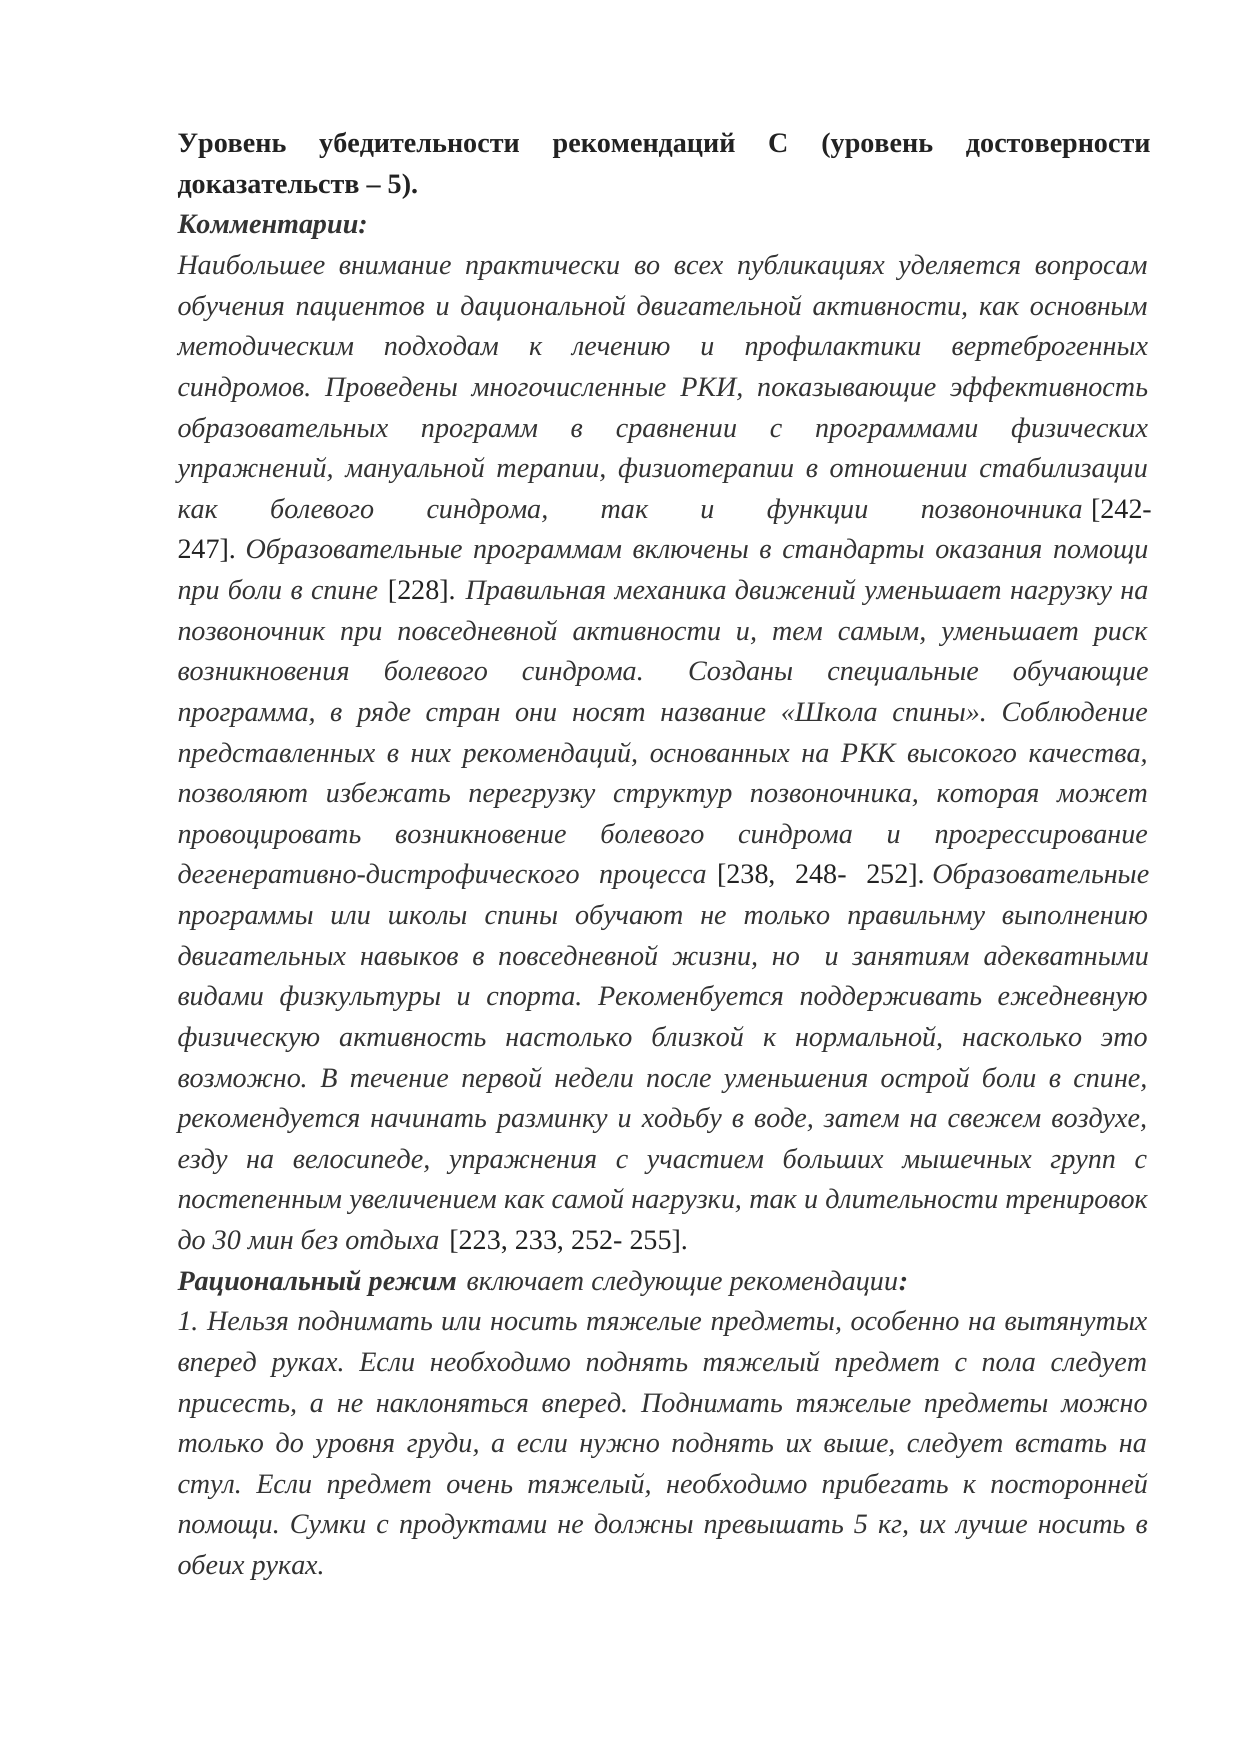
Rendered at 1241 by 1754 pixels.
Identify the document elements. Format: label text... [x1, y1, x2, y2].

text Наибольшее внимание практически во всех публикациях уделяется вопросам обучения пациентов и дациональной двигательной активности, как основным методическим подходам к лечению и профилактики вертеброгенных синдромов. Проведены многочисленные РКИ, показывающие эффективность образовательных программ в сравнении с программами физических упражнений, мануальной терапии, физиотерапии в отношении стабилизации как болевого синдрома, так и функции позвоночника [242-247]. Образовательные программам включены в стандарты оказания помощи при боли в спине [228]. Правильная механика движений уменьшает нагрузку на позвоночник при повседневной активности и, тем самым, уменьшает риск возникновения болевого синдрома. Созданы специальные обучающие программа, в ряде стран они носят название «Школа спины». Соблюдение представленных в них рекомендаций, основанных на РКК высокого качества, позволяют избежать перегрузку структур позвоночника, которая может провоцировать возникновение болевого синдрома и прогрессирование дегенеративно-дистрофического процесса [238, 248- 252]. Образовательные программы или школы спины обучают не только правильнму выполнению двигательных навыков в повседневной жизни, но и занятиям адекватными видами физкультуры и спорта. Рекоменбуется поддерживать ежедневную физическую активность настолько близкой к нормальной, насколько это возможно. В течение первой недели после уменьшения острой боли в спине, рекомендуется начинать разминку и ходьбу в воде, затем на свежем воздухе, езду на велосипеде, упражнения с участием больших мышечных групп с постепенным увеличением как самой нагрузки, так и длительности тренировок до 30 мин без отдыха [223, 233, 252- 255]. [177, 240, 1152, 1256]
text Рациональный режим включает следующие рекомендации: [177, 1256, 1152, 1296]
text 1. Нельзя поднимать или носить тяжелые предметы, особенно на вытянутых вперед руках. Если необходимо поднять тяжелый предмет с пола следует присесть, а не наклоняться вперед. Поднимать тяжелые предметы можно только до уровня груди, а если нужно поднять их выше, следует встать на стул. Если предмет очень тяжелый, необходимо прибегать к посторонней помощи. Сумки с продуктами не должны превышать 5 кг, их лучше носить в обеих руках. [177, 1296, 1152, 1581]
text Уровень убедительности рекомендаций C (уровень достоверности доказательств – 5). [177, 118, 1152, 199]
text Комментарии: [177, 199, 1152, 240]
